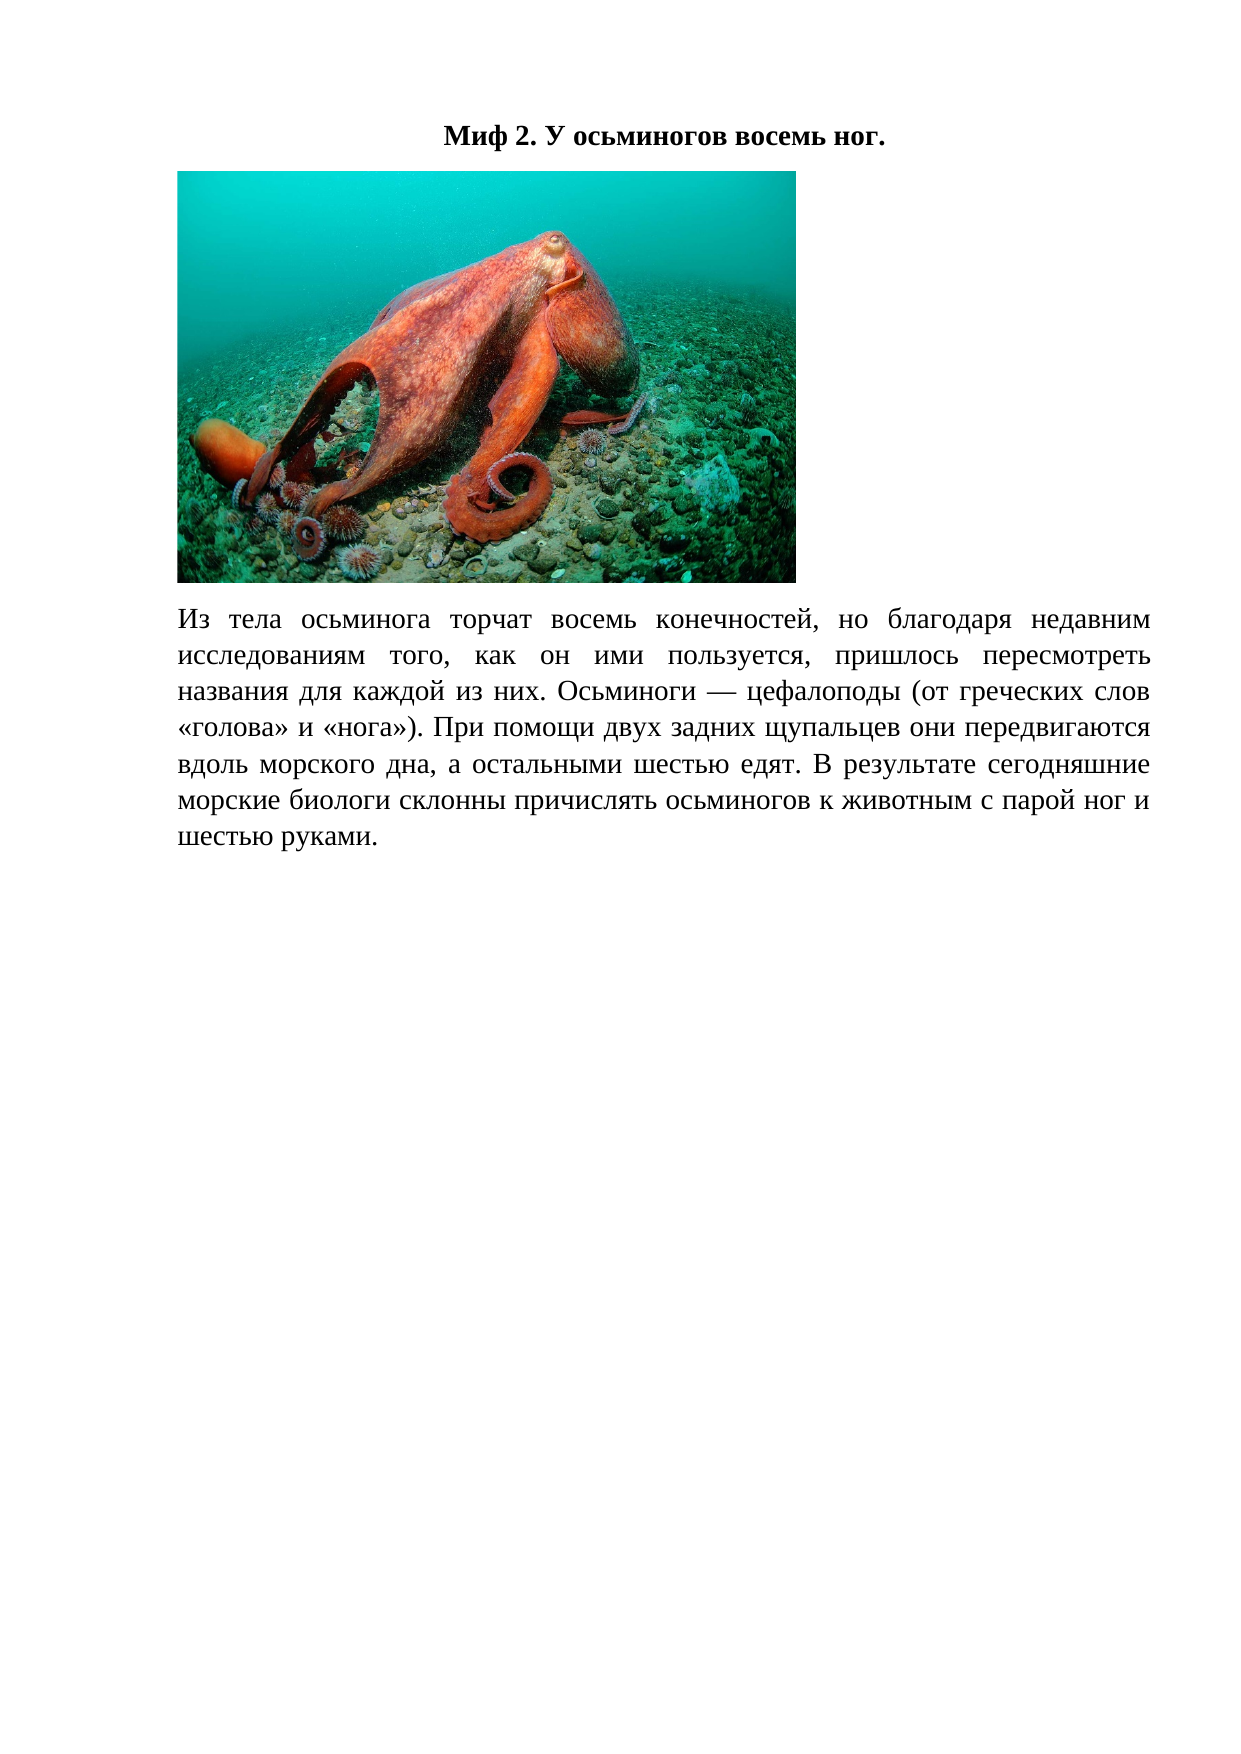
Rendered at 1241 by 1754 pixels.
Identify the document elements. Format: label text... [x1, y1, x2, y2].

text Из тела осьминога торчат восемь конечностей, но благодаря недавним исследованиям того, как он ими пользуется, пришлось пересмотреть названия для каждой из них. Осьминоги — цефалоподы (от греческих слов «голова» и «нога»). При помощи двух задних щупальцев они передвигаются вдоль морского дна, а остальными шестью едят. В результате сегодняшние морские биологи склонны причислять осьминогов к животным с парой ног и шестью руками. [177, 601, 1152, 852]
text Миф 2. У осьминогов восемь ног. [177, 118, 1152, 152]
picture [177, 171, 796, 583]
